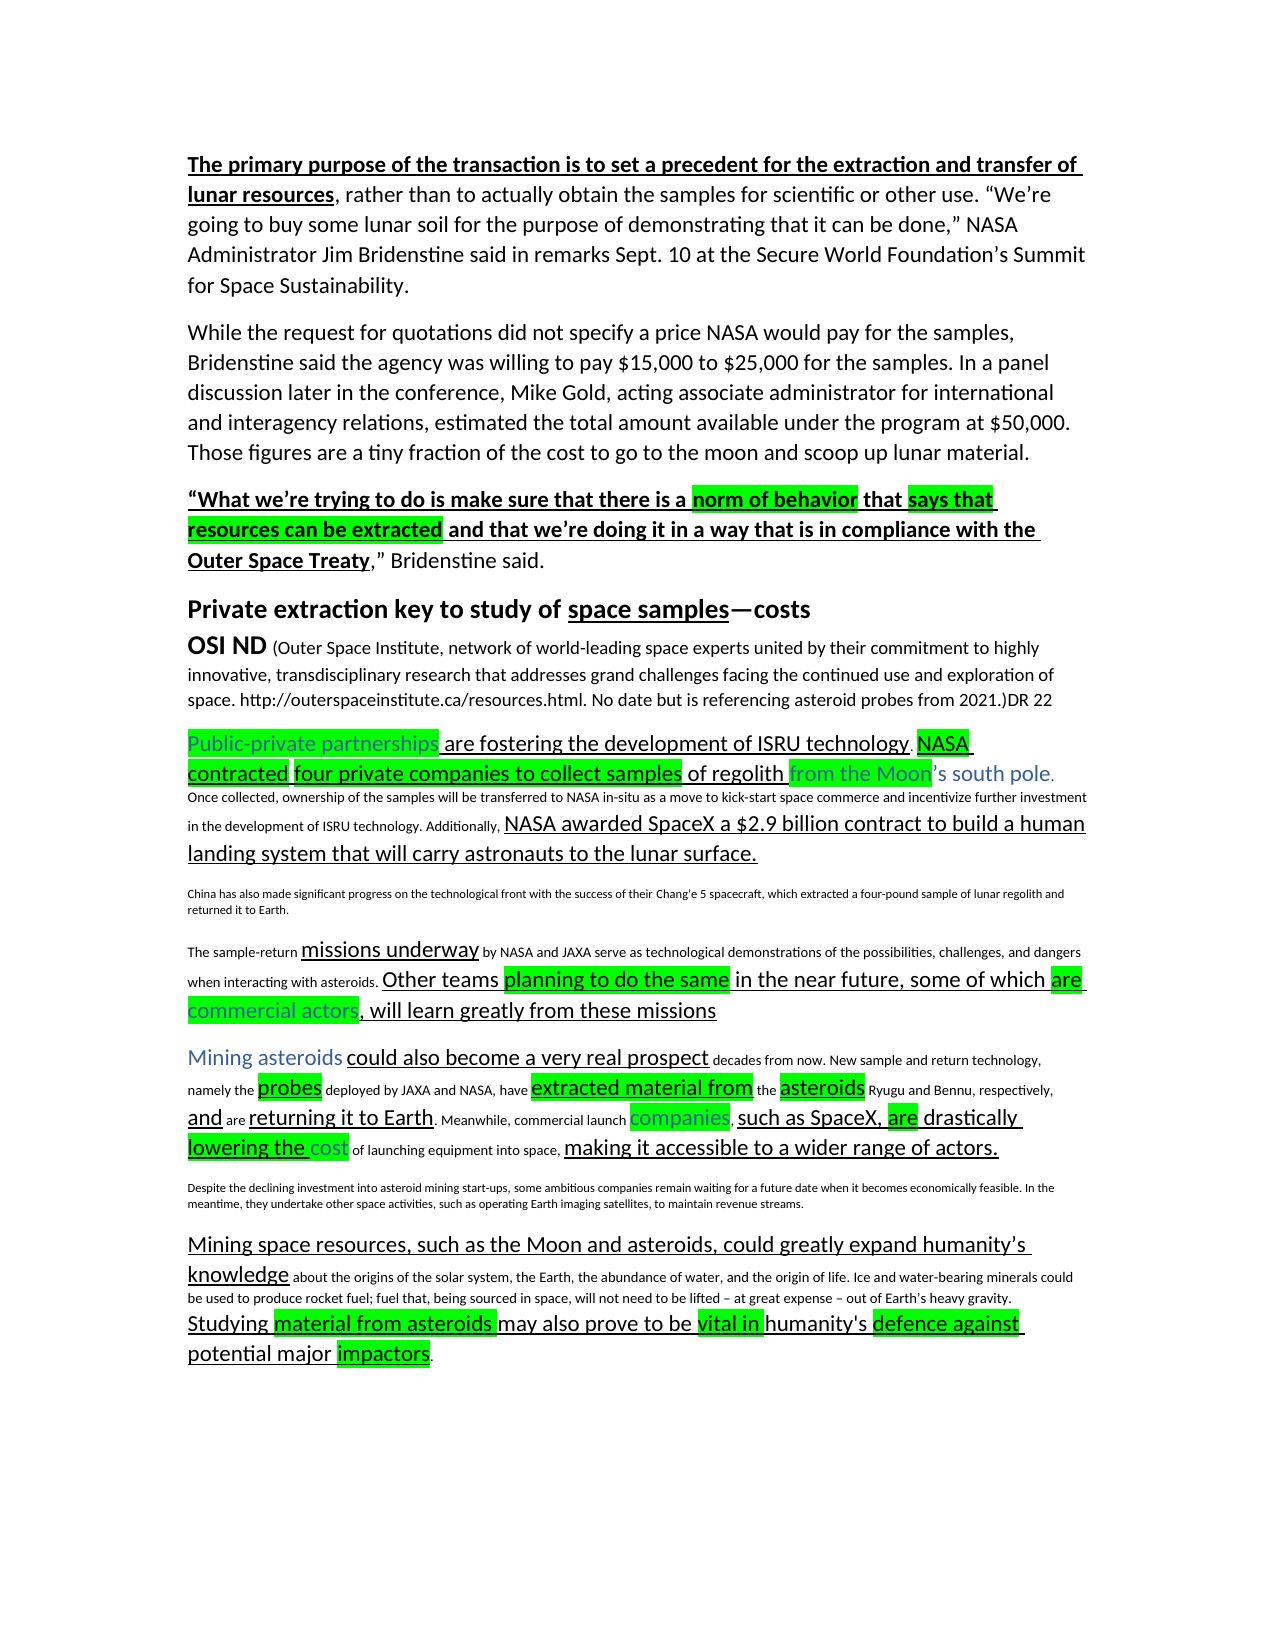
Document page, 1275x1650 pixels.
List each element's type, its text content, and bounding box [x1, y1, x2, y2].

text “What we’re trying to do is make sure that there is a norm of behavior that says that resources can be extracted and that we’re doing it in a way that is in compliance with the Outer Space Treaty,” Bridenstine said. [187, 485, 1087, 574]
text OSI ND (Outer Space Institute, network of world-leading space experts united by their commitment to highly innovative, transdisciplinary research that addresses grand challenges facing the continued use and exploration of space. http://outerspaceinstitute.ca/resources.html. No date but is referencing asteroid probes from 2021.)DR 22 [187, 628, 1087, 711]
text Mining asteroids could also become a very real prospect decades from now. New sample and return technology, namely the probes deployed by JAXA and NASA, have extracted material from the asteroids Ryugu and Bennu, respectively, and are returning it to Earth. Meanwhile, commercial launch companies, such as SpaceX, are drastically lowering the cost of launching equipment into space, making it accessible to a wider range of actors. [187, 1043, 1087, 1161]
text Mining space resources, such as the Moon and asteroids, could greatly expand humanity’s knowledge about the origins of the solar system, the Earth, the abundance of water, and the origin of life. Ice and water-bearing minerals could be used to produce rocket fuel; fuel that, being sourced in space, will not need to be lifted – at great expense – out of Earth’s heavy gravity. Studying material from asteroids may also prove to be vital in humanity's defence against potential major impactors. [187, 1230, 1087, 1368]
text Public-private partnerships are fostering the development of ISRU technology. NASA contracted four private companies to collect samples of regolith from the Moon’s south pole. Once collected, ownership of the samples will be transferred to NASA in-situ as a move to kick-start space commerce and incentivize further investment in the development of ISRU technology. Additionally, NASA awarded SpaceX a $2.9 billion contract to build a human landing system that will carry astronauts to the lunar surface. [187, 729, 1087, 867]
text China has also made significant progress on the technological front with the success of their Chang’e 5 spacecraft, which extracted a four-pound sample of lunar regolith and returned it to Earth. [187, 886, 1087, 918]
text The primary purpose of the transaction is to set a precedent for the extraction and transfer of lunar resources, rather than to actually obtain the samples for scientific or other use. “We’re going to buy some lunar soil for the purpose of demonstrating that it can be done,” NASA Administrator Jim Bridenstine said in remarks Sept. 10 at the Secure World Foundation’s Summit for Space Sustainability. [187, 150, 1087, 299]
text While the request for quotations did not specify a price NASA would pay for the samples, Bridenstine said the agency was willing to pay $15,000 to $25,000 for the samples. In a panel discussion later in the conference, Mike Gold, acting associate administrator for international and interagency relations, estimated the total amount available under the program at $50,000. Those figures are a tiny fraction of the cost to go to the moon and scoop up lunar material. [187, 318, 1087, 467]
text Despite the declining investment into asteroid mining start-ups, some ambitious companies remain waiting for a future date when it becomes economically feasible. In the meantime, they undertake other space activities, such as operating Earth imaging satellites, to maintain revenue streams. [187, 1180, 1087, 1212]
text The sample-return missions underway by NASA and JAXA serve as technological demonstrations of the possibilities, challenges, and dangers when interacting with asteroids. Other teams planning to do the same in the near future, some of which are commercial actors, will learn greatly from these missions [187, 935, 1087, 1024]
subtitle Private extraction key to study of space samples—costs [187, 593, 1087, 626]
